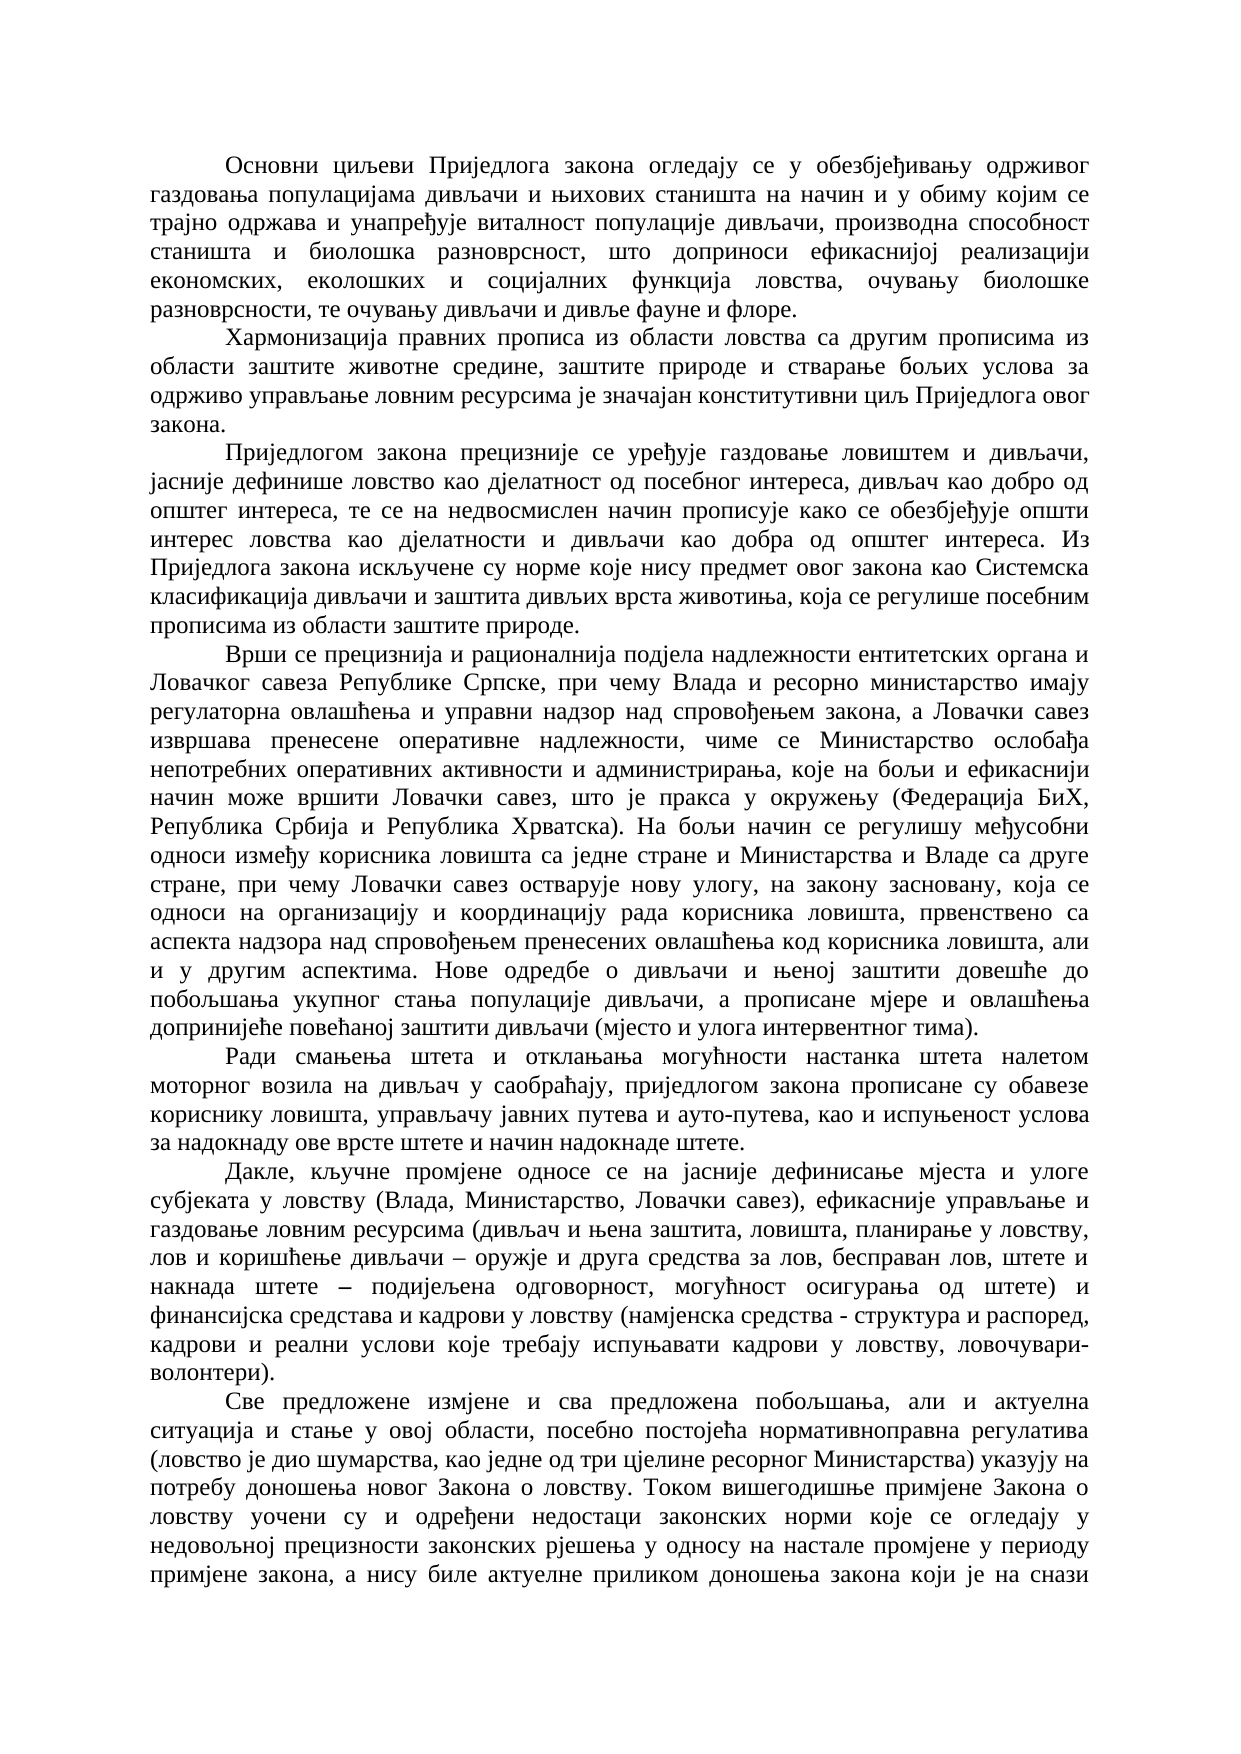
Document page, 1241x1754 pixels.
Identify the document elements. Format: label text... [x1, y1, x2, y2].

text Дакле, кључне промјене односе се на јасније дефинисање мјеста и улоге субјеката у ловству (Влада, Министарство, Ловачки савез), ефикасније управљање и газдовање ловним ресурсима (дивљач и њена заштита, ловишта, планирање у ловству, лов и коришћење дивљачи – оружје и друга средства за лов, бесправан лов, штете и накнада штете – подијељена одговорност, могућност осигурања од штете) и финансијска средстава и кадрови у ловству (намјенска средства - структура и распоред, кадрови и реални услови које требају испуњавати кадрови у ловству, ловочувари-волонтери). [150, 1156, 1090, 1386]
text Приједлогом закона прецизније се уређује газдовање ловиштем и дивљачи, јасније дефинише ловство као дјелатност од посебног интереса, дивљач као добро од општег интереса, те се на недвосмислен начин прописује како се обезбјеђује општи интерес ловства као дјелатности и дивљачи као добра од општег интереса. Из Приједлога закона искључене су норме које нису предмет овог закона као Системска класификација дивљачи и заштита дивљих врста животиња, која се регулише посебним прописима из области заштите природе. [150, 437, 1090, 639]
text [150, 1386, 1090, 1587]
text Хармонизација правних прописа из области ловства са другим прописима из области заштите животне средине, заштите природе и стварање бољих услова за одрживо управљање ловним ресурсима је значајан конститутивни циљ Приједлога овог закона. [150, 322, 1090, 437]
text Ради смањења штета и отклањања могућности настанка штета налетом моторног возила на дивљач у саобраћају, приједлогом закона прописане су обавезе кориснику ловишта, управљачу јавних путева и ауто-путева, као и испуњеност услова за надокнаду ове врсте штете и начин надокнаде штете. [150, 1041, 1090, 1156]
text Основни циљеви Приједлога закона огледају се у обезбјеђивању одрживог газдовања популацијама дивљачи и њихових станишта на начин и у обиму којим се трајно одржава и унапређује виталност популације дивљачи, производна способност станишта и биолошка разноврсност, што доприноси ефикаснијој реализацији економских, еколошких и социјалних функција ловства, очувању биолошке разноврсности, те очувању дивљачи и дивље фауне и флоре. [150, 150, 1090, 322]
text Врши се прецизнија и рационалнија подјела надлежности ентитетских органа и Ловачког савеза Републике Српске, при чему Влада и ресорно министарство имају регулаторна овлашћења и управни надзор над спровођењем закона, а Ловачки савез извршава пренесене оперативне надлежности, чиме се Министарство ослобађа непотребних оперативних активности и администрирања, које на бољи и ефикаснији начин може вршити Ловачки савез, што је пракса у окружењу (Федерација БиХ, Република Србија и Република Хрватска). На бољи начин се регулишу међусобни односи између корисника ловишта са једне стране и Министарства и Владе са друге стране, при чему Ловачки савез остварује нову улогу, на закону засновану, која се односи на организацију и координацију рада корисника ловишта, првенствено са аспекта надзора над спровођењем пренесених овлашћења код корисника ловишта, али и у другим аспектима. Нове одредбе о дивљачи и њеној заштити довешће до побољшања укупног стања популације дивљачи, а прописане мјере и овлашћења допринијеће повећаној заштити дивљачи (мјесто и улога интервентног тима). [150, 639, 1090, 1041]
